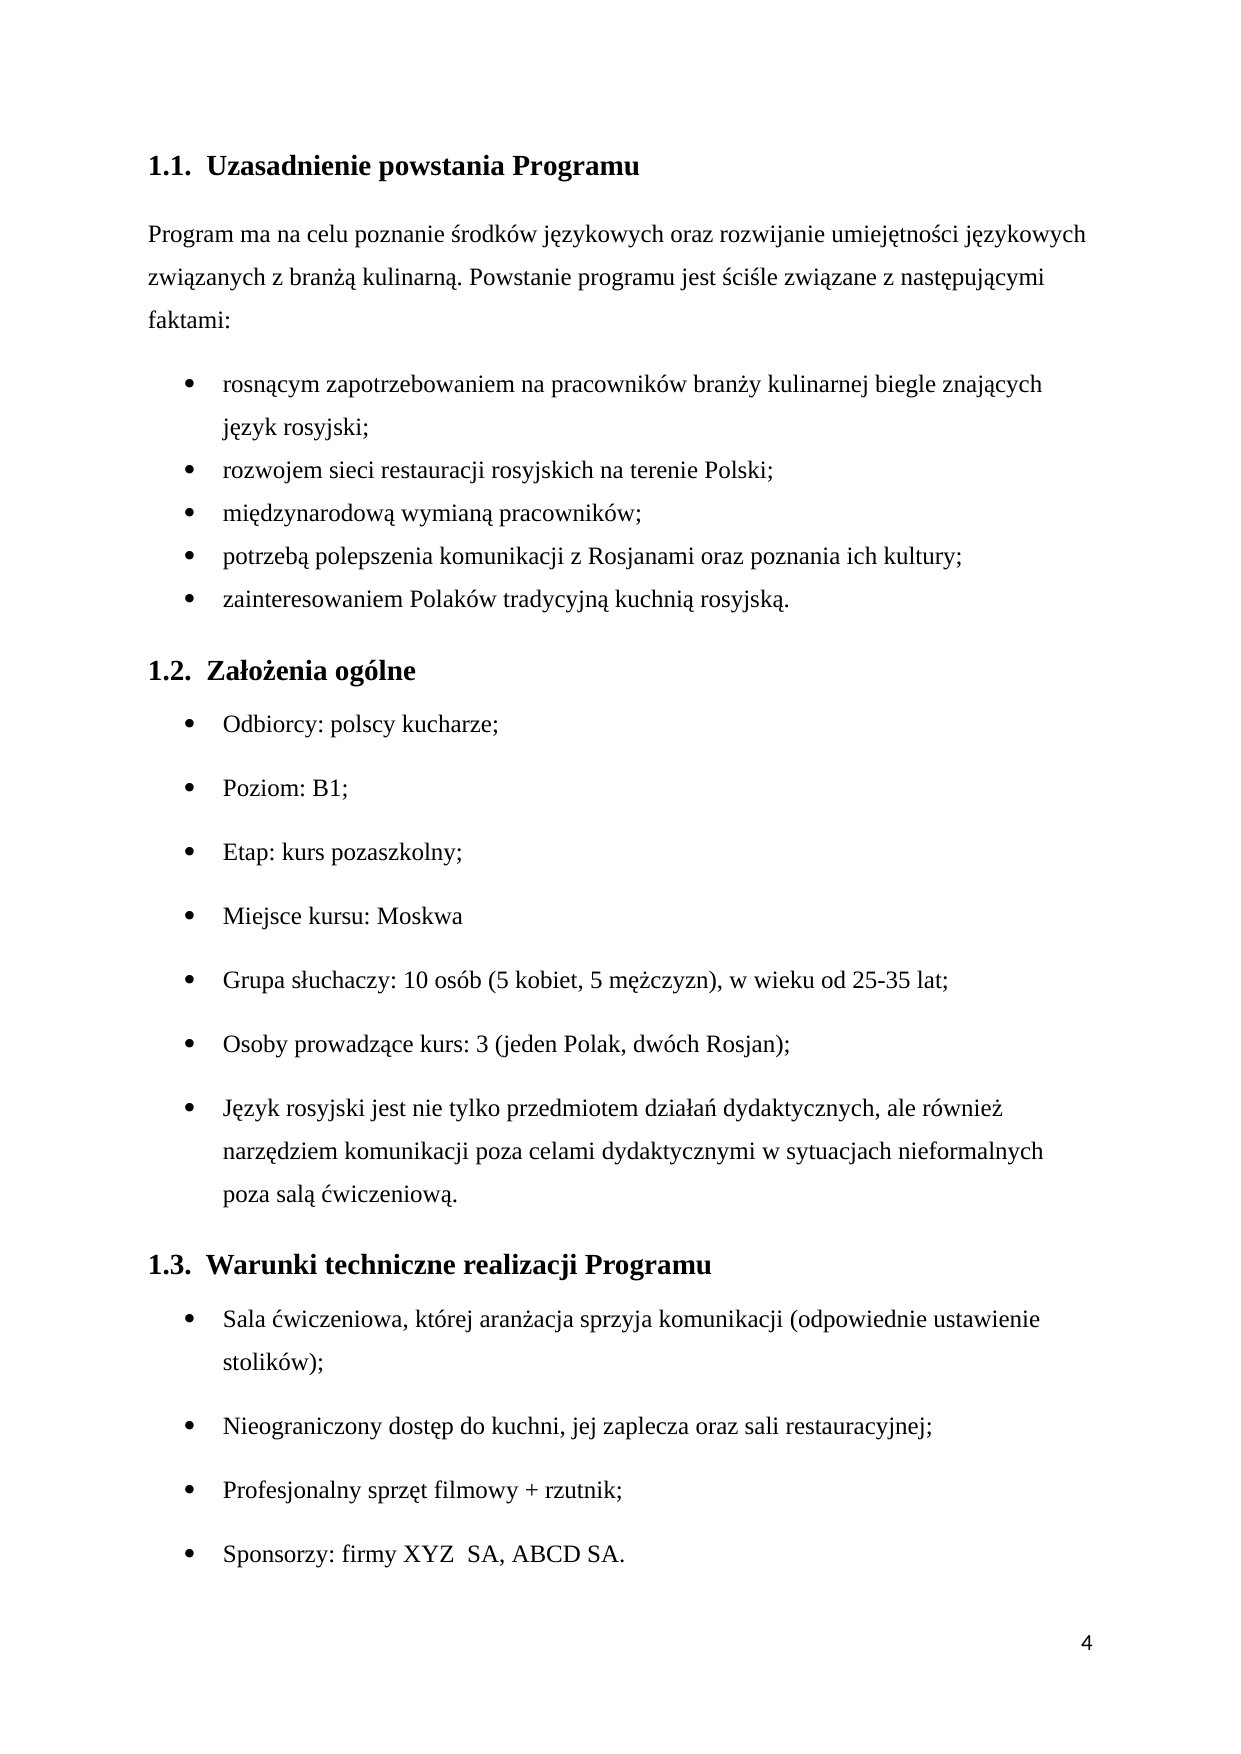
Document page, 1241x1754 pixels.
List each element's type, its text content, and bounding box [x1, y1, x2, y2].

list Sponsorzy: firmy XYZ SA, ABCD SA. [185, 1539, 1093, 1568]
list rosnącym zapotrzebowaniem na pracowników branży kulinarnej biegle znających język rosyjski; [185, 369, 1093, 441]
list Język rosyjski jest nie tylko przedmiotem działań dydaktycznych, ale również narzędziem komunikacji poza celami dydaktycznymi w sytuacjach nieformalnych poza salą ćwiczeniową. [185, 1093, 1093, 1208]
list rozwojem sieci restauracji rosyjskich na terenie Polski; [185, 455, 1093, 484]
list Odbiorcy: polscy kucharze; [185, 709, 1093, 738]
list zainteresowaniem Polaków tradycyjną kuchnią rosyjską. [185, 584, 1093, 613]
subtitle 1.2. Założenia ogólne [148, 653, 1093, 686]
list Nieograniczony dostęp do kuchni, jej zaplecza oraz sali restauracyjnej; [185, 1411, 1093, 1440]
list Grupa słuchaczy: 10 osób (5 kobiet, 5 mężczyzn), w wieku od 25-35 lat; [185, 965, 1093, 994]
list potrzebą polepszenia komunikacji z Rosjanami oraz poznania ich kultury; [185, 541, 1093, 570]
list Sala ćwiczeniowa, której aranżacja sprzyja komunikacji (odpowiednie ustawienie stolików); [185, 1304, 1093, 1376]
text 1.1. Uzasadnienie powstania Programu [148, 148, 1093, 181]
list Profesjonalny sprzęt filmowy + rzutnik; [185, 1475, 1093, 1504]
list Osoby prowadzące kurs: 3 (jeden Polak, dwóch Rosjan); [185, 1029, 1093, 1058]
list Etap: kurs pozaszkolny; [185, 837, 1093, 866]
list Poziom: B1; [185, 773, 1093, 802]
list międzynarodową wymianą pracowników; [185, 498, 1093, 527]
text Program ma na celu poznanie środków językowych oraz rozwijanie umiejętności językowych związanych z branżą kulinarną. Powstanie programu jest ściśle związane z następującymi faktami: [148, 219, 1093, 334]
subtitle 1.3. Warunki techniczne realizacji Programu [148, 1247, 1093, 1281]
list Miejsce kursu: Moskwa [185, 901, 1093, 930]
